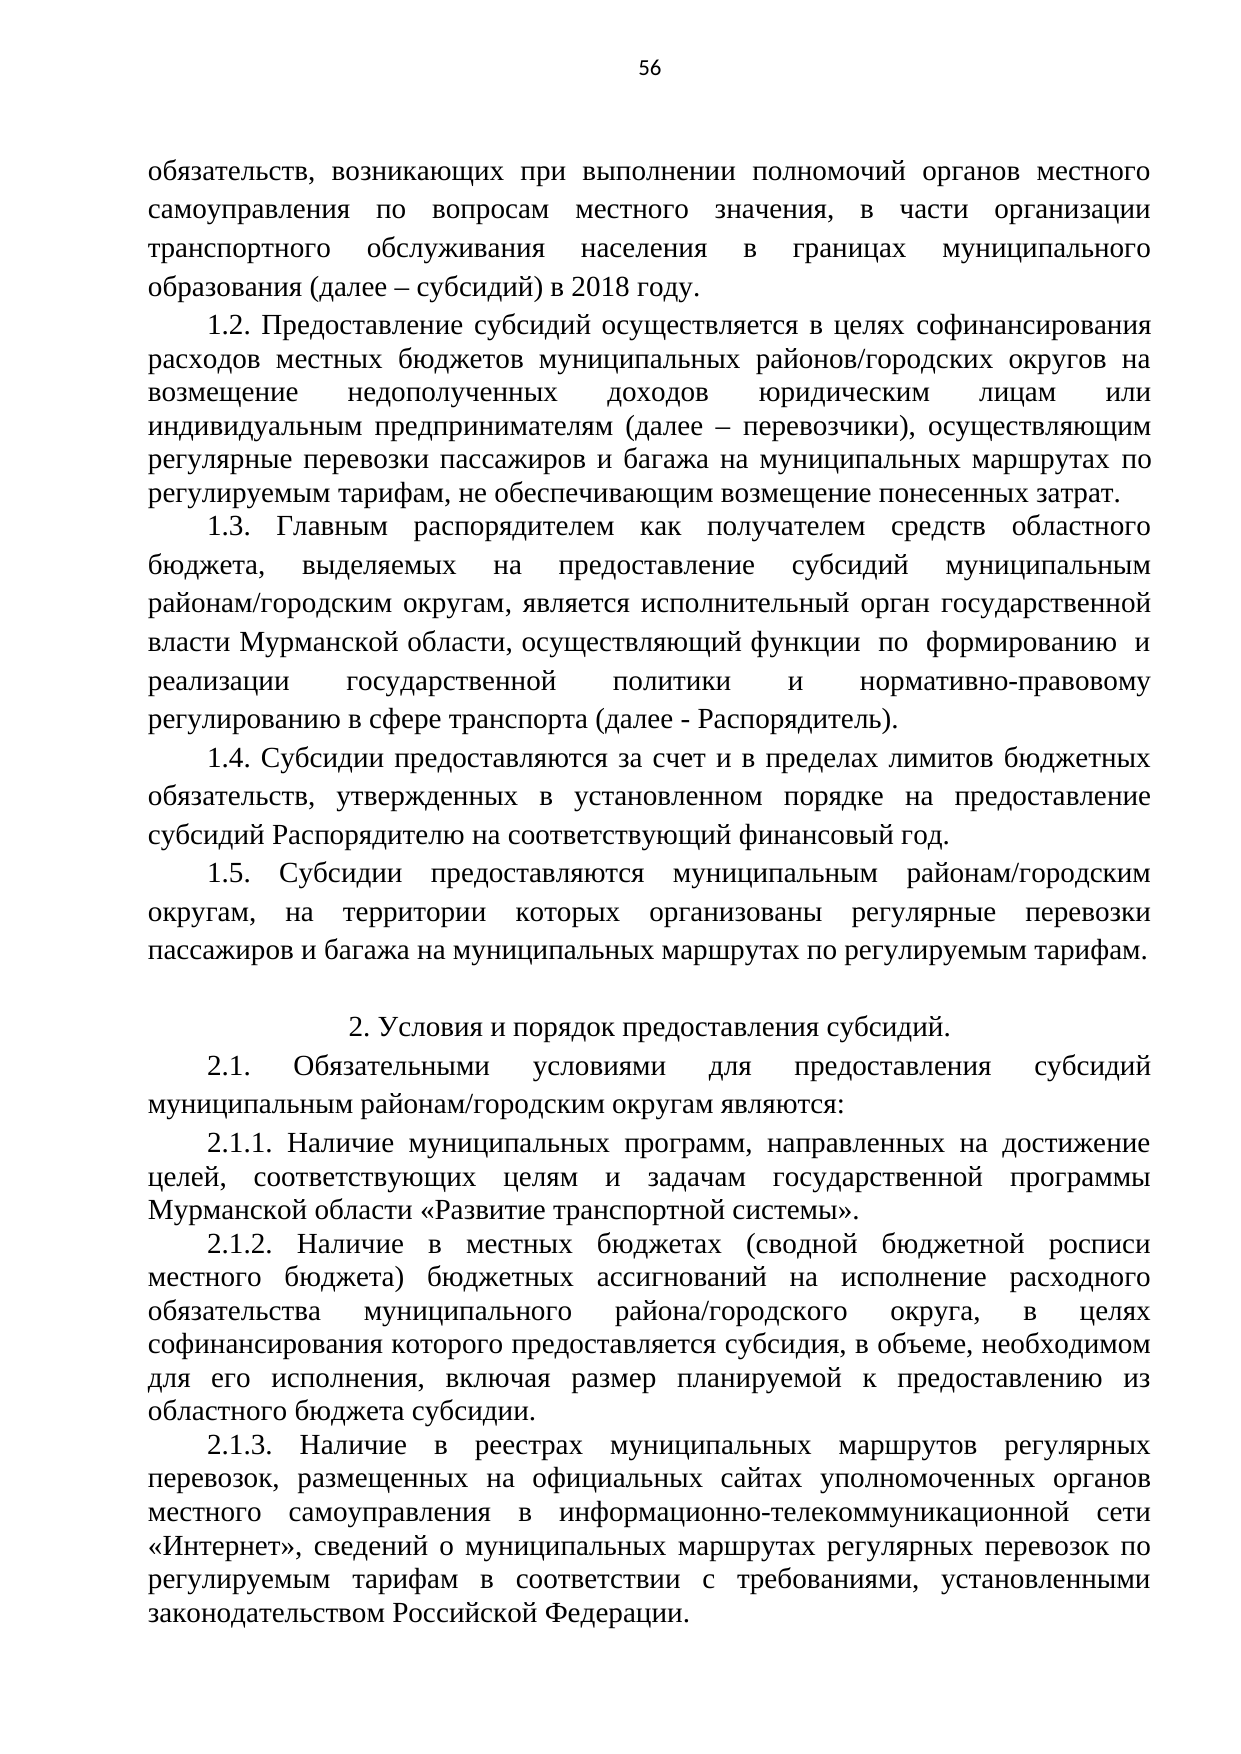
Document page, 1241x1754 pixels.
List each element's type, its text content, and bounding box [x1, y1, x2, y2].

text 2.1.3. Наличие в реестрах муниципальных маршрутов регулярных перевозок, размещенных на официальных сайтах уполномоченных органов местного самоуправления в информационно-телекоммуникационной сети «Интернет», сведений о муниципальных маршрутах регулярных перевозок по регулируемым тарифам в соответствии с требованиями, установленными законодательством Российской Федерации. [148, 1427, 1152, 1628]
text 1.4. Субсидии предоставляются за счет и в пределах лимитов бюджетных обязательств, утвержденных в установленном порядке на предоставление субсидий Распорядителю на соответствующий финансовый год. [148, 740, 1152, 850]
text 1.2. Предоставление субсидий осуществляется в целях софинансирования расходов местных бюджетов муниципальных районов/городских округов на возмещение недополученных доходов юридическим лицам или индивидуальным предпринимателям (далее – перевозчики), осуществляющим регулярные перевозки пассажиров и багажа на муниципальных маршрутах по регулируемым тарифам, не обеспечивающим возмещение понесенных затрат. [148, 307, 1152, 508]
text 2.1.2. Наличие в местных бюджетах (сводной бюджетной росписи местного бюджета) бюджетных ассигнований на исполнение расходного обязательства муниципального района/городского округа, в целях софинансирования которого предоставляется субсидия, в объеме, необходимом для его исполнения, включая размер планируемой к предоставлению из областного бюджета субсидии. [148, 1226, 1152, 1427]
text 2. Условия и порядок предоставления субсидий. [148, 1009, 1152, 1043]
text 1.5. Субсидии предоставляются муниципальным районам/городским округам, на территории которых организованы регулярные перевозки пассажиров и багажа на муниципальных маршрутах по регулируемым тарифам. [148, 855, 1152, 966]
text 1.3. Главным распорядителем как получателем средств областного бюджета, выделяемых на предоставление субсидий муниципальным районам/городским округам, является исполнительный орган государственной власти Мурманской области, осуществляющий функции по формированию и реализации государственной политики и нормативно-правовому регулированию в сфере транспорта (далее - Распорядитель). [148, 508, 1152, 735]
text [148, 153, 1152, 302]
text 2.1.1. Наличие муниципальных программ, направленных на достижение целей, соответствующих целям и задачам государственной программы Мурманской области «Развитие транспортной системы». [148, 1125, 1152, 1226]
text 2.1. Обязательными условиями для предоставления субсидий муниципальным районам/городским округам являются: [148, 1048, 1152, 1120]
